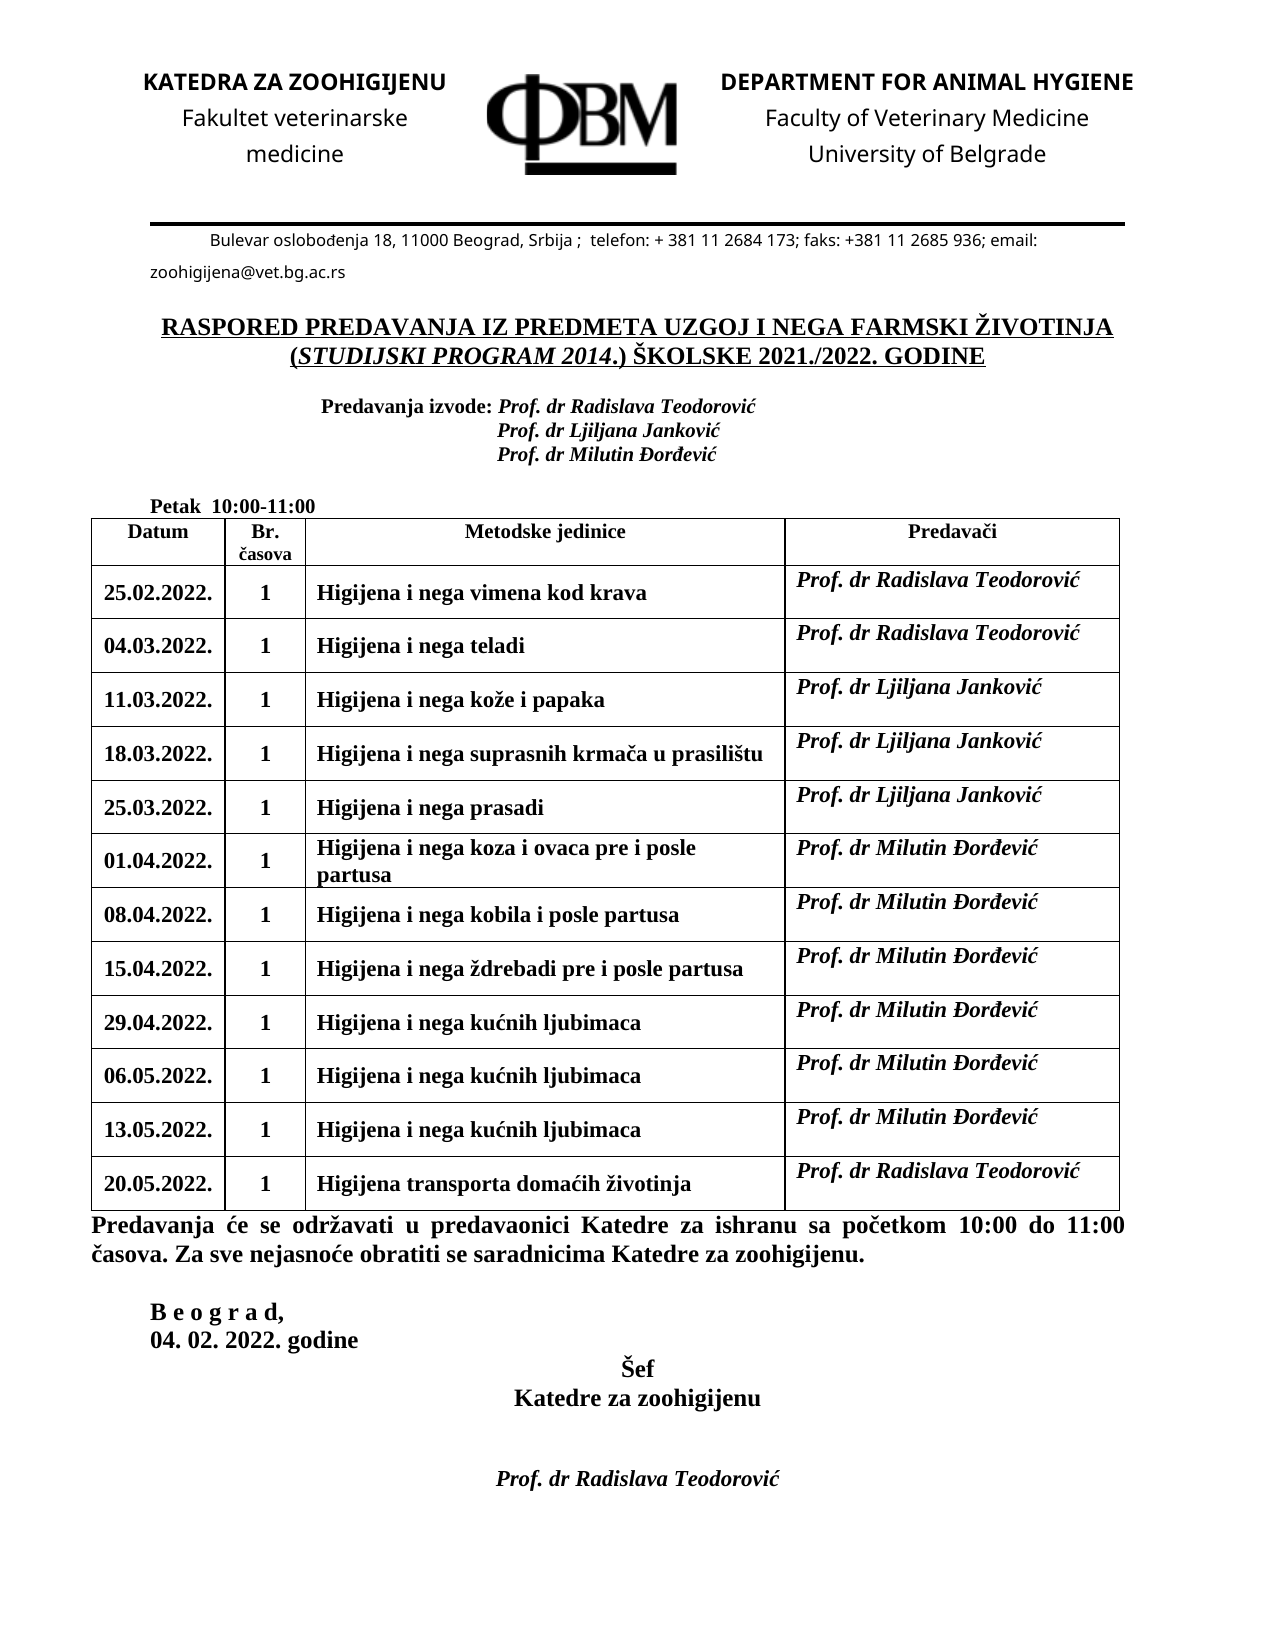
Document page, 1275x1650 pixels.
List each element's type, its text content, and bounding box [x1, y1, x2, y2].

table_cell Higijena i nega kože i papaka [306, 673, 784, 726]
table_cell 06.05.2022. [92, 1049, 224, 1102]
table_cell Prof. dr Milutin Đorđević [786, 1049, 1119, 1102]
text RASPORED PREDAVANJA IZ PREDMETA UZGOJ I NEGA FARMSKI ŽIVOTINJA [150, 312, 1125, 341]
table_cell Higijena transporta domaćih životinja [306, 1157, 784, 1209]
table_cell Higijena i nega ždrebadi pre i posle partusa [306, 942, 784, 994]
table_cell 1 [226, 566, 305, 618]
table_cell Prof. dr Milutin Đorđević [786, 996, 1119, 1048]
table_cell Prof. dr Milutin Đorđević [786, 888, 1119, 941]
table_cell Prof. dr Ljiljana Janković [786, 781, 1119, 833]
table_cell 01.04.2022. [92, 834, 224, 887]
table_cell Higijena i nega kućnih ljubimaca [306, 996, 784, 1048]
text Predavanja izvode: Prof. dr Radislava Teodorović [150, 394, 1125, 418]
table_cell 15.04.2022. [92, 942, 224, 994]
table_header Predavači [786, 519, 1119, 564]
table_cell Prof. dr Ljiljana Janković [786, 673, 1119, 726]
table_cell Prof. dr Milutin Đorđević [786, 942, 1119, 994]
table_cell 1 [226, 781, 305, 833]
table_cell 1 [226, 942, 305, 994]
table_cell 13.05.2022. [92, 1103, 224, 1156]
table_cell 25.02.2022. [92, 566, 224, 618]
table_cell Higijena i nega prasadi [306, 781, 784, 833]
text Prof. dr Milutin Đorđević [150, 442, 1125, 466]
table_cell 1 [226, 1049, 305, 1102]
table_cell Higijena i nega vimena kod krava [306, 566, 784, 618]
text Prof. dr Ljiljana Janković [150, 418, 1125, 442]
table_cell Higijena i nega koza i ovaca pre i posle partusa [306, 834, 784, 887]
table_cell 08.04.2022. [92, 888, 224, 941]
table_cell 1 [226, 1103, 305, 1156]
text Petak 10:00-11:00 [150, 494, 1125, 518]
table_cell Prof. dr Ljiljana Janković [786, 727, 1119, 779]
table_cell Prof. dr Radislava Teodorović [786, 619, 1119, 672]
table_cell 1 [226, 834, 305, 887]
table_cell 20.05.2022. [92, 1157, 224, 1209]
table_cell 1 [226, 1157, 305, 1209]
table_header Datum [92, 519, 224, 564]
table_cell Higijena i nega suprasnih krmača u prasilištu [306, 727, 784, 779]
table_cell Higijena i nega kobila i posle partusa [306, 888, 784, 941]
text Prof. dr Radislava Teodorović [150, 1465, 1125, 1491]
text Šef [150, 1354, 1125, 1383]
text (STUDIJSKI PROGRAM 2014.) ŠKOLSKE 2021./2022. GODINE [150, 341, 1125, 369]
table_header Metodske jedinice [306, 519, 784, 564]
table_cell 11.03.2022. [92, 673, 224, 726]
table_cell Prof. dr Milutin Đorđević [786, 1103, 1119, 1156]
table_cell 1 [226, 996, 305, 1048]
table_cell 1 [226, 619, 305, 672]
text 04. 02. 2022. godine [150, 1326, 1125, 1354]
table_cell 1 [226, 673, 305, 726]
text Katedre za zoohigijenu [150, 1383, 1125, 1412]
table_cell Prof. dr Milutin Đorđević [786, 834, 1119, 887]
table_cell Higijena i nega kućnih ljubimaca [306, 1049, 784, 1102]
table_cell 29.04.2022. [92, 996, 224, 1048]
table_cell Prof. dr Radislava Teodorović [786, 566, 1119, 618]
text Predavanja će se održavati u predavaonici Katedre za ishranu sa početkom 10:00 do 11:00 časova. Za sve nejasnoće obratiti se saradnicima Katedre za zoohigijenu. [91, 1211, 1125, 1268]
table_cell Prof. dr Radislava Teodorović [786, 1157, 1119, 1209]
table_header Br. časova [226, 519, 305, 564]
table_cell 18.03.2022. [92, 727, 224, 779]
table_cell 25.03.2022. [92, 781, 224, 833]
text B e o g r a d, [150, 1297, 1125, 1326]
table_cell Higijena i nega kućnih ljubimaca [306, 1103, 784, 1156]
table_cell Higijena i nega teladi [306, 619, 784, 672]
table_cell 04.03.2022. [92, 619, 224, 672]
table_cell 1 [226, 727, 305, 779]
table_cell 1 [226, 888, 305, 941]
